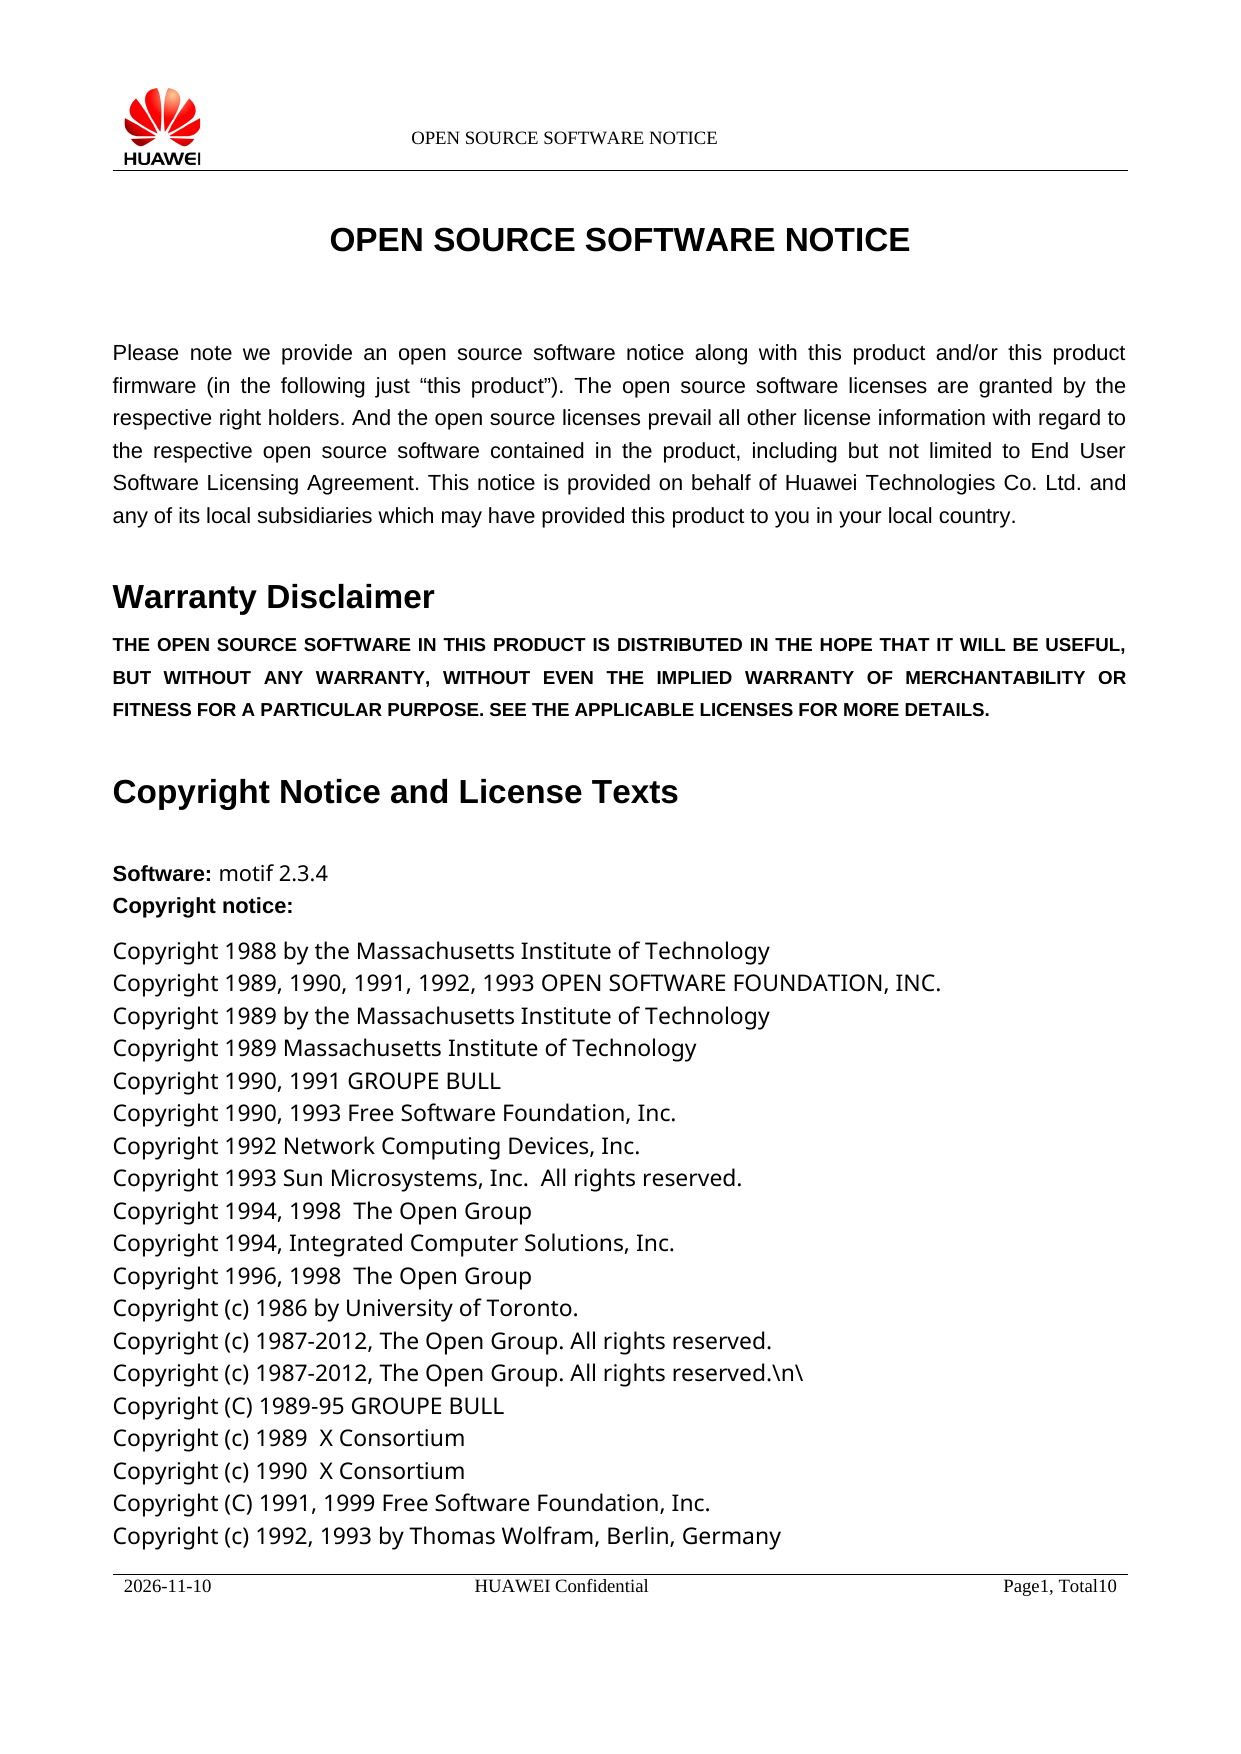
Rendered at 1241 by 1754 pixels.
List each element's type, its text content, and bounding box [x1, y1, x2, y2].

text Copyright (C) 1989-95 GROUPE BULL [112, 1389, 1128, 1421]
text Copyright (C) 1991, 1999 Free Software Foundation, Inc. [112, 1486, 1128, 1519]
text Copyright 1990, 1993 Free Software Foundation, Inc. [112, 1096, 1128, 1129]
text Copyright (c) 1987-2012, The Open Group. All rights reserved.\n\ [112, 1356, 1128, 1389]
text Copyright 1993 Sun Microsystems, Inc. All rights reserved. [112, 1161, 1128, 1194]
text Copyright (c) 1992, 1993 by Thomas Wolfram, Berlin, Germany [112, 1519, 1128, 1551]
text Copyright 1989 by the Massachusetts Institute of Technology [112, 999, 1128, 1031]
text Warranty Disclaimer [112, 564, 1128, 629]
text Copyright 1992 Network Computing Devices, Inc. [112, 1129, 1128, 1161]
text Copyright 1994, 1998 The Open Group [112, 1194, 1128, 1226]
text OPEN SOURCE SOFTWARE NOTICE [112, 206, 1128, 271]
title Software: motif 2.3.4 [112, 856, 1128, 889]
text Copyright 1996, 1998 The Open Group [112, 1259, 1128, 1291]
text Please note we provide an open source software notice along with this product and/or this product firmware (in the following just “this product”). The open source software licenses are granted by the respective right holders. And the open source licenses prevail all other license information with regard to the respective open source software contained in the product, including but not limited to End User Software Licensing Agreement. This notice is provided on behalf of Huawei Technologies Co. Ltd. and any of its local subsidiaries which may have provided this product to you in your local country. [112, 336, 1128, 531]
text Copyright 1990, 1991 GROUPE BULL [112, 1064, 1128, 1096]
text Copyright (c) 1989 X Consortium [112, 1421, 1128, 1454]
text Copyright 1994, Integrated Computer Solutions, Inc. [112, 1226, 1128, 1259]
picture [124, 88, 201, 165]
text Copyright 1988 by the Massachusetts Institute of Technology [112, 934, 1128, 966]
text Copyright (c) 1990 X Consortium [112, 1454, 1128, 1486]
text Copyright (c) 1986 by University of Toronto. [112, 1291, 1128, 1324]
text Copyright notice: [112, 889, 1128, 921]
text Copyright 1989 Massachusetts Institute of Technology [112, 1031, 1128, 1064]
text Copyright (c) 1987-2012, The Open Group. All rights reserved. [112, 1324, 1128, 1356]
text Copyright 1989, 1990, 1991, 1992, 1993 OPEN SOFTWARE FOUNDATION, INC. [112, 966, 1128, 999]
text The open source software in this product is distributed in the hope that it will be useful, but WITHOUT ANY WARRANTY, without even the implied warranty of MERCHANTABILITY or FITNESS FOR A PARTICULAR PURPOSE. See the applicable licenses for more details. [112, 629, 1128, 726]
text Copyright Notice and License Texts [112, 759, 1128, 824]
